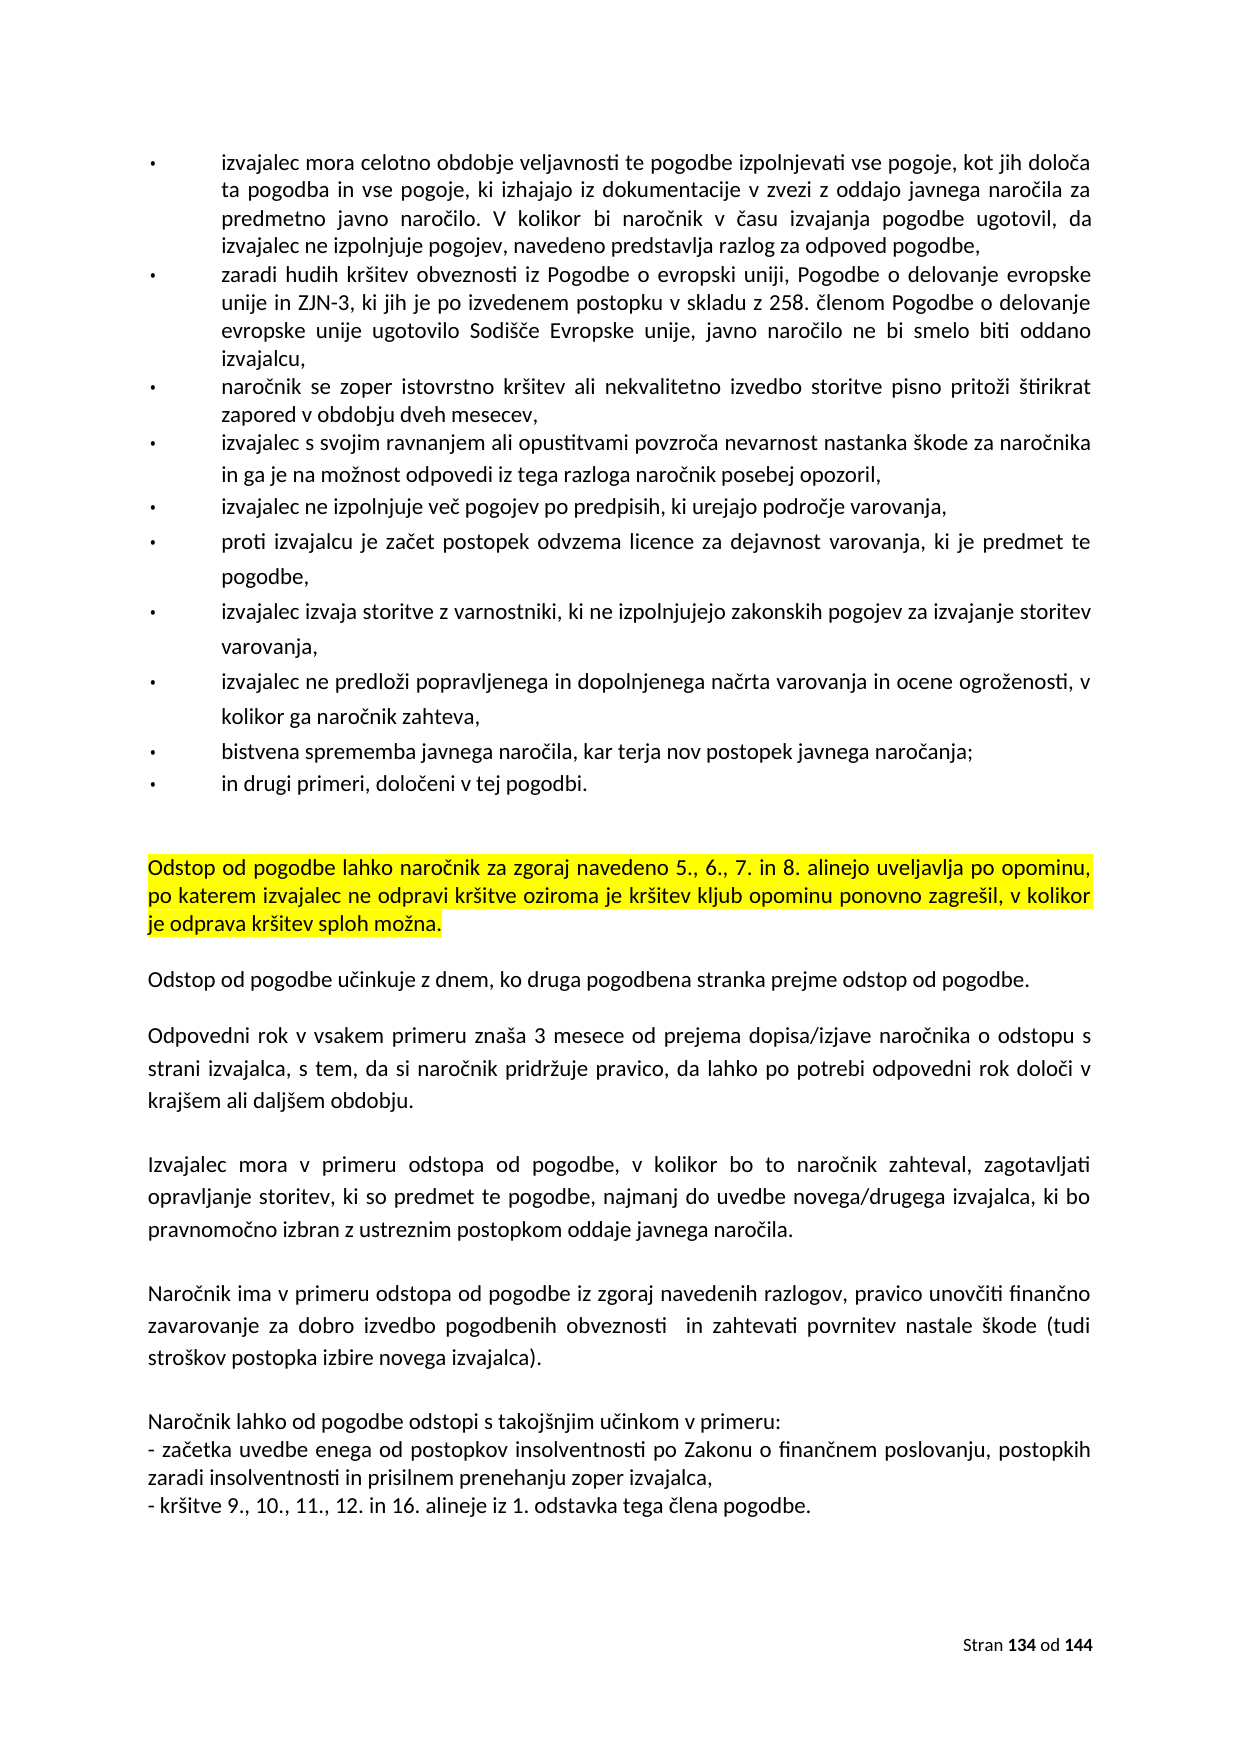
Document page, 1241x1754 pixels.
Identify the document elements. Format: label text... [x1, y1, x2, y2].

list izvajalec mora celotno obdobje veljavnosti te pogodbe izpolnjevati vse pogoje, kot jih določa ta pogodba in vse pogoje, ki izhajajo iz dokumentacije v zvezi z oddajo javnega naročila za predmetno javno naročilo. V kolikor bi naročnik v času izvajanja pogodbe ugotovil, da izvajalec ne izpolnjuje pogojev, navedeno predstavlja razlog za odpoved pogodbe, [148, 148, 1093, 260]
list izvajalec s svojim ravnanjem ali opustitvami povzroča nevarnost nastanka škode za naročnika in ga je na možnost odpovedi iz tega razloga naročnik posebej opozoril, [148, 428, 1093, 488]
list izvajalec ne izpolnjuje več pogojev po predpisih, ki urejajo področje varovanja, [148, 492, 1093, 520]
list in drugi primeri, določeni v tej pogodbi. [148, 769, 1093, 797]
list naročnik se zoper istovrstno kršitev ali nekvalitetno izvedbo storitve pisno pritoži štirikrat zapored v obdobju dveh mesecev, [148, 372, 1093, 428]
list bistvena sprememba javnega naročila, kar terja nov postopek javnega naročanja; [148, 737, 1093, 765]
text Odpovedni rok v vsakem primeru znaša 3 mesece od prejema dopisa/izjave naročnika o odstopu s strani izvajalca, s tem, da si naročnik pridržuje pravico, da lahko po potrebi odpovedni rok določi v krajšem ali daljšem obdobju. [148, 1022, 1093, 1114]
list proti izvajalcu je začet postopek odvzema licence za dejavnost varovanja, ki je predmet te pogodbe, [148, 527, 1093, 590]
text Naročnik ima v primeru odstopa od pogodbe iz zgoraj navedenih razlogov, pravico unovčiti finančno zavarovanje za dobro izvedbo pogodbenih obveznosti in zahtevati povrnitev nastale škode (tudi stroškov postopka izbire novega izvajalca). [148, 1279, 1093, 1371]
text Odstop od pogodbe učinkuje z dnem, ko druga pogodbena stranka prejme odstop od pogodbe. [148, 966, 1093, 993]
list zaradi hudih kršitev obveznosti iz Pogodbe o evropski uniji, Pogodbe o delovanje evropske unije in ZJN-3, ki jih je po izvedenem postopku v skladu z 258. členom Pogodbe o delovanje evropske unije ugotovilo Sodišče Evropske unije, javno naročilo ne bi smelo biti oddano izvajalcu, [148, 260, 1093, 372]
text - kršitve 9., 10., 11., 12. in 16. alineje iz 1. odstavka tega člena pogodbe. [148, 1491, 1093, 1519]
list izvajalec izvaja storitve z varnostniki, ki ne izpolnjujejo zakonskih pogojev za izvajanje storitev varovanja, [148, 597, 1093, 660]
text Izvajalec mora v primeru odstopa od pogodbe, v kolikor bo to naročnik zahteval, zagotavljati opravljanje storitev, ki so predmet te pogodbe, najmanj do uvedbe novega/drugega izvajalca, ki bo pravnomočno izbran z ustreznim postopkom oddaje javnega naročila. [148, 1150, 1093, 1243]
text - začetka uvedbe enega od postopkov insolventnosti po Zakonu o finančnem poslovanju, postopkih zaradi insolventnosti in prisilnem prenehanju zoper izvajalca, [148, 1435, 1093, 1491]
list izvajalec ne predloži popravljenega in dopolnjenega načrta varovanja in ocene ogroženosti, v kolikor ga naročnik zahteva, [148, 667, 1093, 730]
text Odstop od pogodbe lahko naročnik za zgoraj navedeno 5., 6., 7. in 8. alinejo uveljavlja po opominu, po katerem izvajalec ne odpravi kršitve oziroma je kršitev kljub opominu ponovno zagrešil, v kolikor je odprava kršitev sploh možna. [148, 909, 1093, 937]
text Naročnik lahko od pogodbe odstopi s takojšnjim učinkom v primeru: [148, 1407, 1093, 1435]
